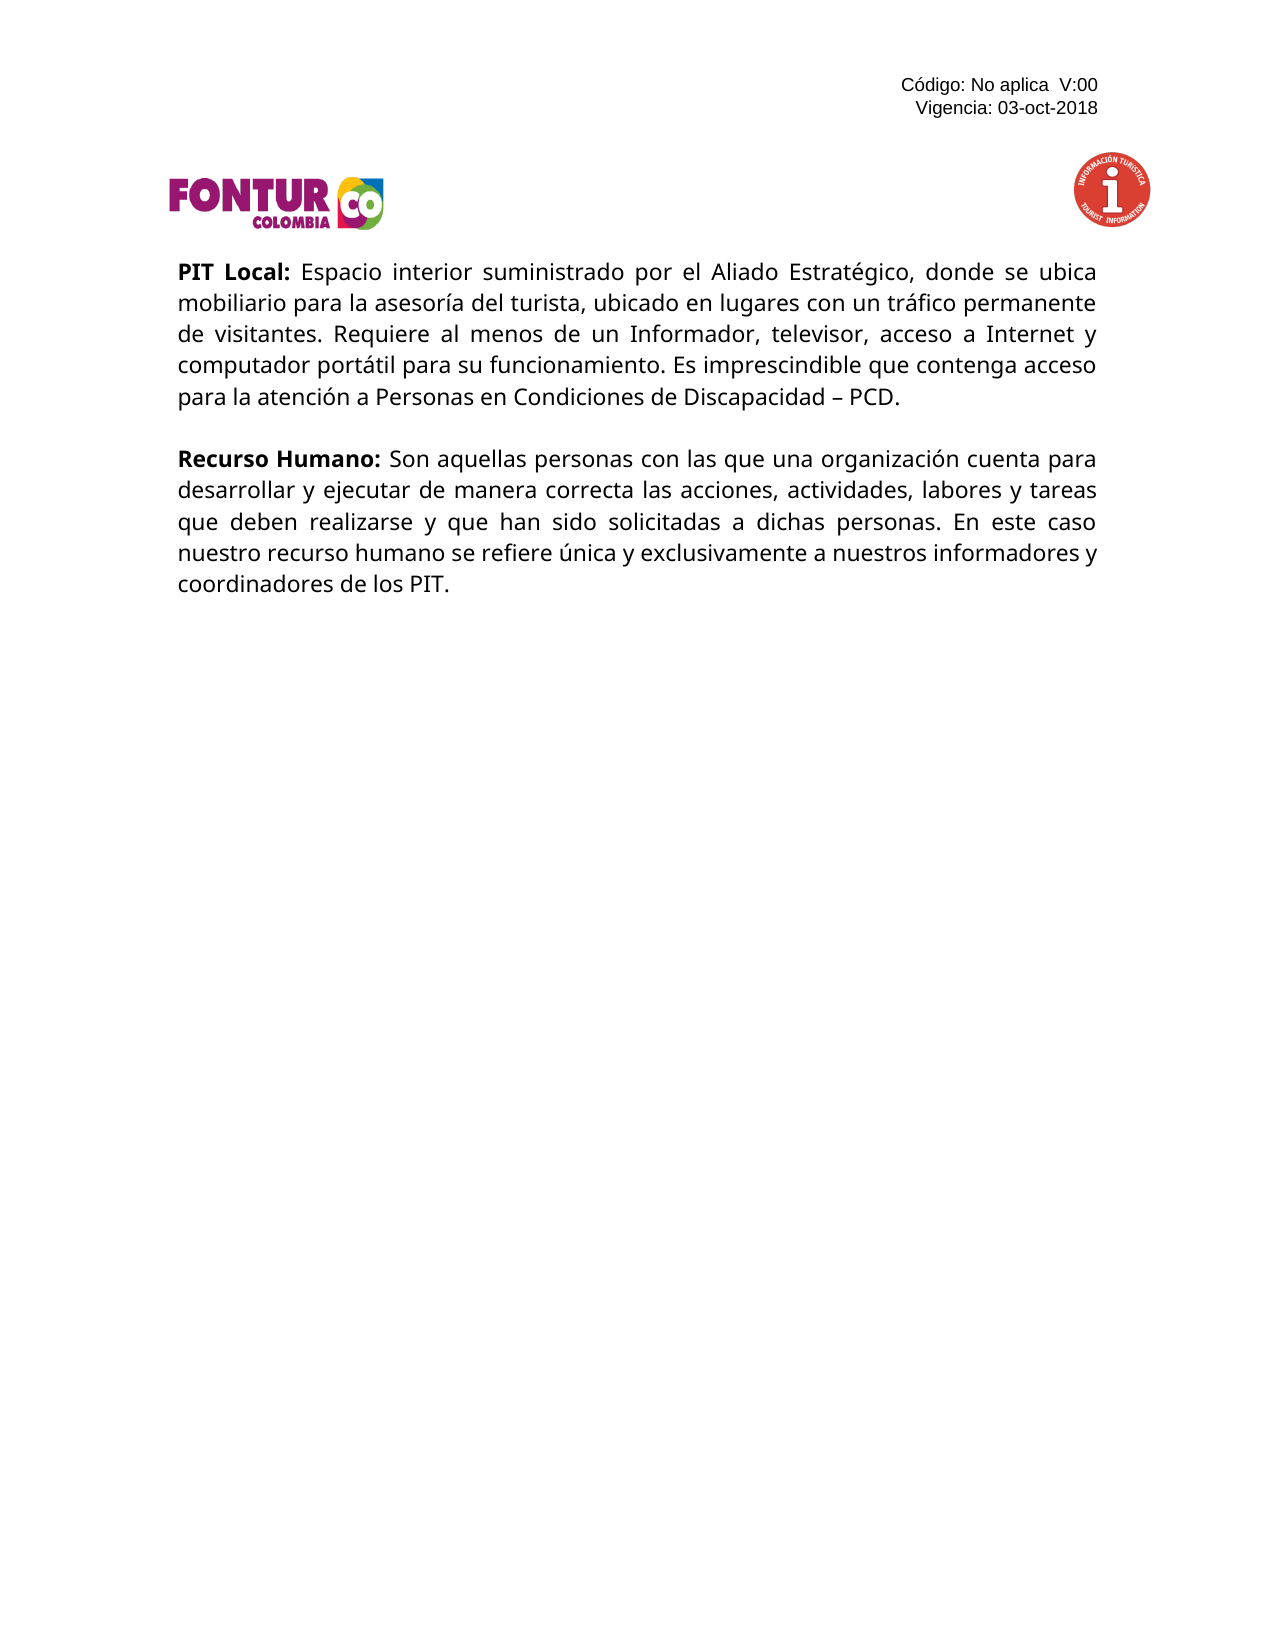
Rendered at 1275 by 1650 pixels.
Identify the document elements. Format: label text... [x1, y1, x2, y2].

picture [167, 174, 385, 231]
picture [1068, 149, 1153, 228]
text PIT Local: Espacio interior suministrado por el Aliado Estratégico, donde se ubica mobiliario para la asesoría del turista, ubicado en lugares con un tráfico permanente de visitantes. Requiere al menos de un Informador, televisor, acceso a Internet y computador portátil para su funcionamiento. Es imprescindible que contenga acceso para la atención a Personas en Condiciones de Discapacidad – PCD. [177, 256, 1098, 412]
text Recurso Humano: Son aquellas personas con las que una organización cuenta para desarrollar y ejecutar de manera correcta las acciones, actividades, labores y tareas que deben realizarse y que han sido solicitadas a dichas personas. En este caso nuestro recurso humano se refiere única y exclusivamente a nuestros informadores y coordinadores de los PIT. [177, 443, 1098, 599]
